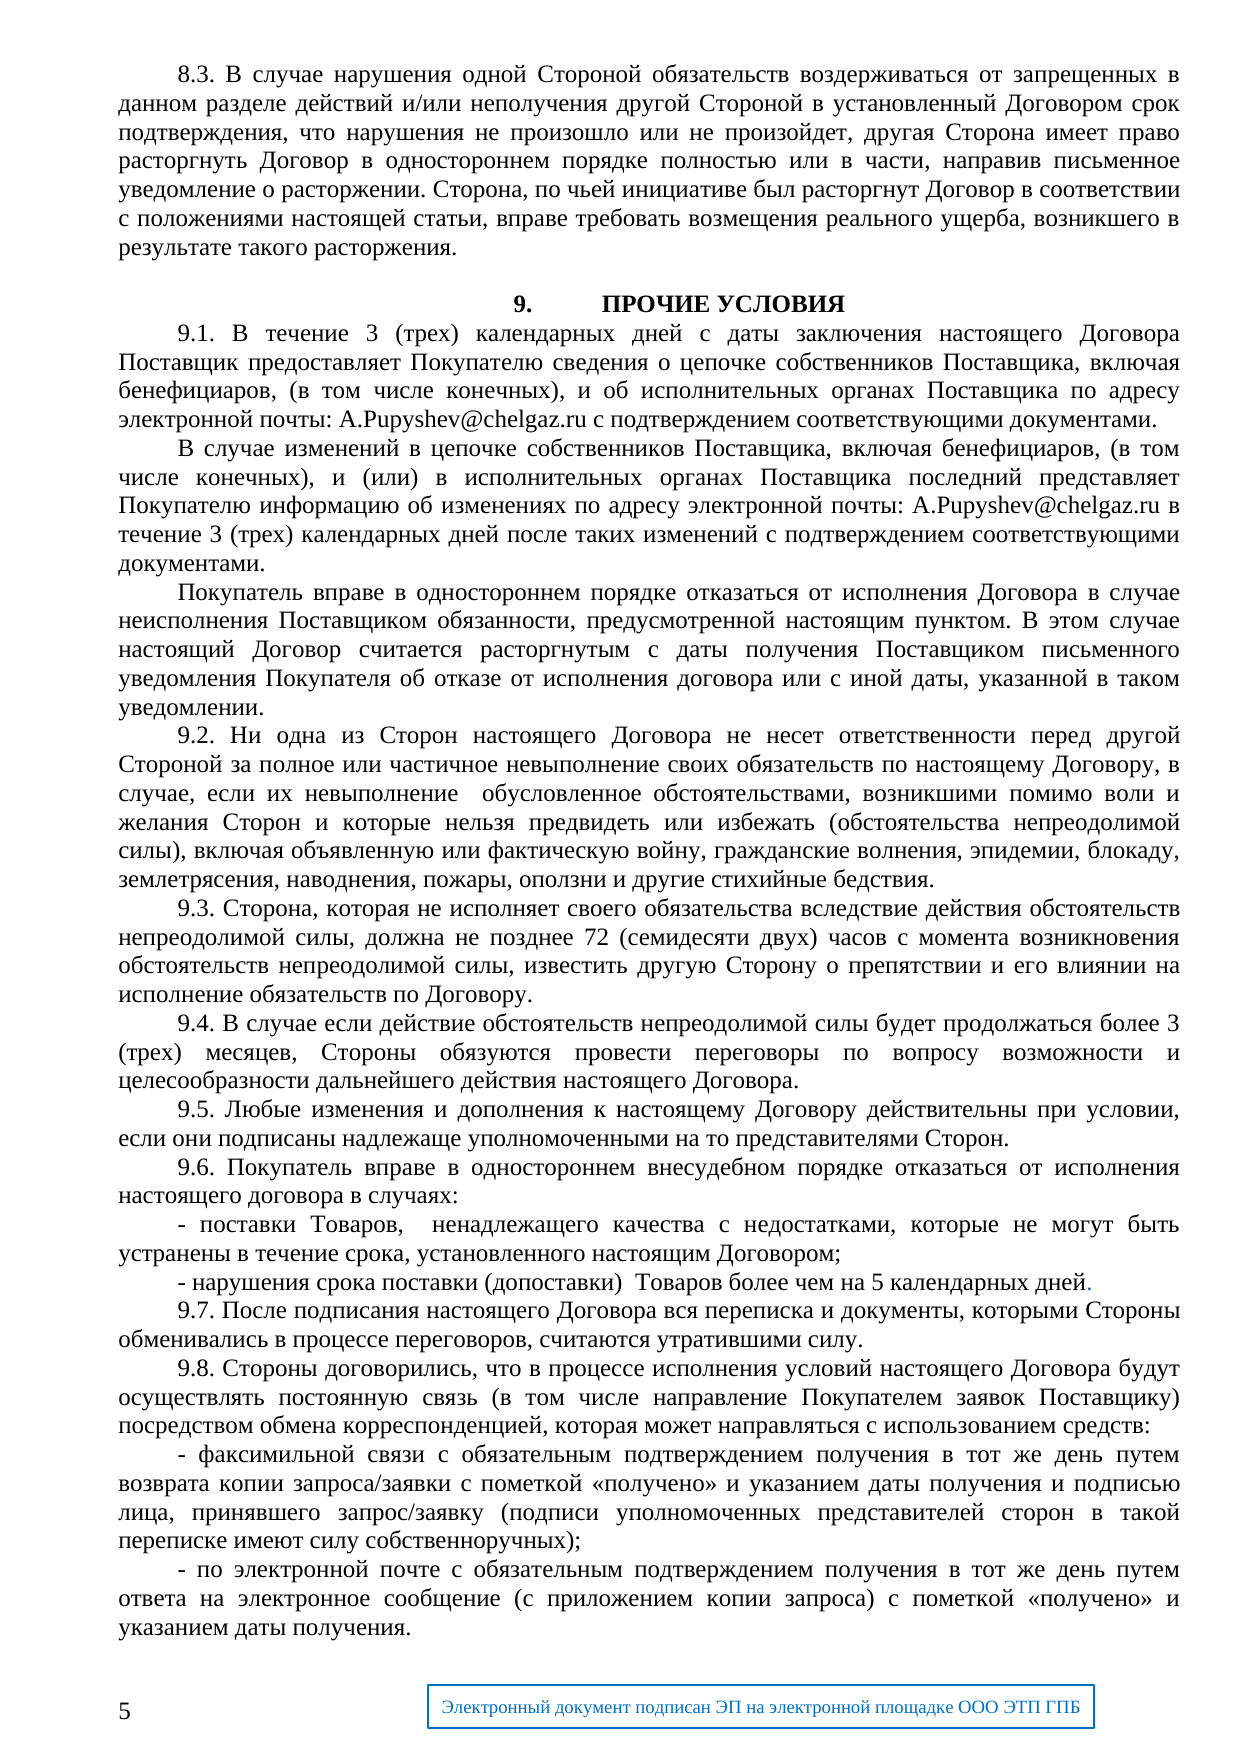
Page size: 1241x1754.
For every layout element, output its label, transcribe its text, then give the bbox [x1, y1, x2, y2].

list ПРОЧИЕ УСЛОВИЯ [118, 289, 1181, 318]
text 9.1. В течение 3 (трех) календарных дней с даты заключения настоящего Договора Поставщик предоставляет Покупателю сведения о цепочке собственников Поставщика, включая бенефициаров, (в том числе конечных), и об исполнительных органах Поставщика по адресу электронной почты: A.Pupyshev@chelgaz.ru с подтверждением соответствующими документами. [118, 318, 1181, 433]
text 9.6. Покупатель вправе в одностороннем внесудебном порядке отказаться от исполнения настоящего договора в случаях: [118, 1152, 1181, 1209]
text 9.2. Ни одна из Сторон настоящего Договора не несет ответственности перед другой Стороной за полное или частичное невыполнение своих обязательств по настоящему Договору, в случае, если их невыполнение обусловленное обстоятельствами, возникшими помимо воли и желания Сторон и которые нельзя предвидеть или избежать (обстоятельства непреодолимой силы), включая объявленную или фактическую войну, гражданские волнения, эпидемии, блокаду, землетрясения, наводнения, пожары, оползни и другие стихийные бедствия. [118, 720, 1181, 893]
text - нарушения срока поставки (допоставки) Товаров более чем на 5 календарных дней. [118, 1267, 1181, 1295]
text В случае изменений в цепочке собственников Поставщика, включая бенефициаров, (в том числе конечных), и (или) в исполнительных органах Поставщика последний представляет Покупателю информацию об изменениях по адресу электронной почты: A.Pupyshev@chelgaz.ru в течение 3 (трех) календарных дней после таких изменений с подтверждением соответствующими документами. [118, 433, 1181, 577]
text 9.3. Сторона, которая не исполняет своего обязательства вследствие действия обстоятельств непреодолимой силы, должна не позднее 72 (семидесяти двух) часов с момента возникновения обстоятельств непреодолимой силы, известить другую Сторону о препятствии и его влиянии на исполнение обязательств по Договору. [118, 893, 1181, 1008]
text 9.7. После подписания настоящего Договора вся переписка и документы, которыми Стороны обменивались в процессе переговоров, считаются утратившими силу. [118, 1295, 1181, 1353]
text 9.5. Любые изменения и дополнения к настоящему Договору действительны при условии, если они подписаны надлежаще уполномоченными на то представителями Сторон. [118, 1094, 1181, 1152]
text Покупатель вправе в одностороннем порядке отказаться от исполнения Договора в случае неисполнения Поставщиком обязанности, предусмотренной настоящим пунктом. В этом случае настоящий Договор считается расторгнутым с даты получения Поставщиком письменного уведомления Покупателя об отказе от исполнения договора или с иной даты, указанной в таком уведомлении. [118, 577, 1181, 720]
text 9.4. В случае если действие обстоятельств непреодолимой силы будет продолжаться более 3 (трех) месяцев, Стороны обязуются провести переговоры по вопросу возможности и целесообразности дальнейшего действия настоящего Договора. [118, 1008, 1181, 1094]
text 9.8. Стороны договорились, что в процессе исполнения условий настоящего Договора будут осуществлять постоянную связь (в том числе направление Покупателем заявок Поставщику) посредством обмена корреспонденцией, которая может направляться с использованием средств: [118, 1353, 1181, 1439]
text - факсимильной связи с обязательным подтверждением получения в тот же день путем возврата копии запроса/заявки с пометкой «получено» и указанием даты получения и подписью лица, принявшего запрос/заявку (подписи уполномоченных представителей сторон в такой переписке имеют силу собственноручных); [118, 1439, 1181, 1554]
text - по электронной почте с обязательным подтверждением получения в тот же день путем ответа на электронное сообщение (с приложением копии запроса) с пометкой «получено» и указанием даты получения. [118, 1554, 1181, 1640]
text - поставки Товаров, ненадлежащего качества с недостатками, которые не могут быть устранены в течение срока, установленного настоящим Договором; [118, 1209, 1181, 1267]
text 8.3. В случае нарушения одной Стороной обязательств воздерживаться от запрещенных в данном разделе действий и/или неполучения другой Стороной в установленный Договором срок подтверждения, что нарушения не произошло или не произойдет, другая Сторона имеет право расторгнуть Договор в одностороннем порядке полностью или в части, направив письменное уведомление о расторжении. Сторона, по чьей инициативе был расторгнут Договор в соответствии с положениями настоящей статьи, вправе требовать возмещения реального ущерба, возникшего в результате такого расторжения. [118, 59, 1181, 260]
